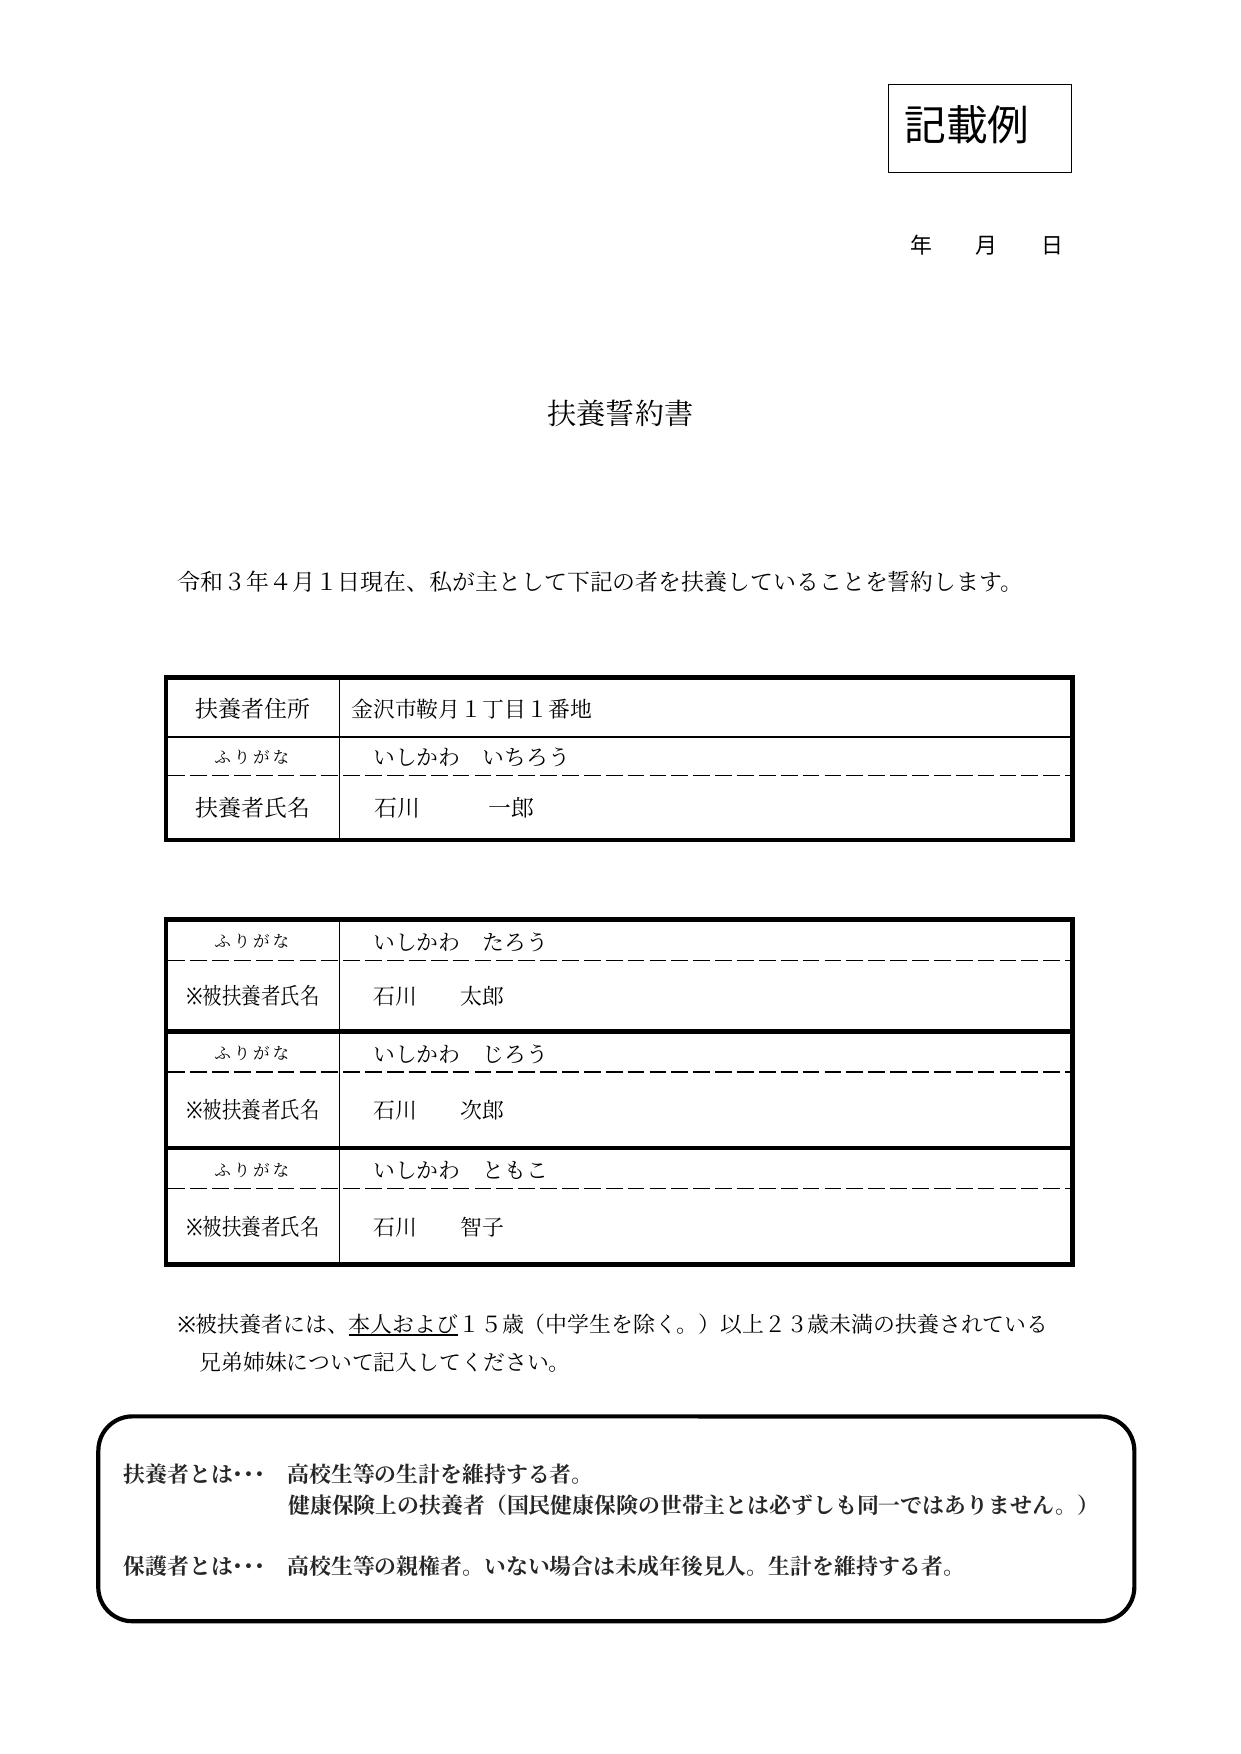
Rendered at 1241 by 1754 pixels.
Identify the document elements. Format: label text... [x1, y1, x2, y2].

table_cell いしかわ じろう [340, 1034, 1070, 1071]
table_header 扶養者住所 [168, 680, 339, 736]
table_cell いしかわ ともこ [340, 1150, 1070, 1188]
text 兄弟姉妹について記入してください。 [177, 1342, 1063, 1379]
table_cell ※被扶養者氏名 [168, 1188, 339, 1262]
table_header いしかわ たろう [340, 922, 1070, 959]
table_header ふりがな [168, 922, 339, 959]
table_cell ※被扶養者氏名 [168, 1071, 339, 1146]
table_cell いしかわ いちろう [340, 738, 1070, 775]
text 年 月 日 [177, 225, 1063, 262]
text ※被扶養者には、本人および１５歳（中学生を除く。）以上２３歳未満の扶養されている [177, 1304, 1063, 1342]
table_cell ※被扶養者氏名 [168, 960, 339, 1029]
table_cell 石川 太郎 [340, 960, 1070, 1029]
table_header 金沢市鞍月１丁目１番地 [340, 680, 1070, 736]
table_cell ふりがな [168, 738, 339, 775]
text 令和３年４月１日現在、私が主として下記の者を扶養していることを誓約します。 [177, 562, 1063, 600]
text 扶養誓約書 [177, 375, 1063, 450]
table_cell 石川 智子 [340, 1188, 1070, 1262]
table_cell 石川 次郎 [340, 1071, 1070, 1146]
table_cell ふりがな [168, 1034, 339, 1071]
table_cell 扶養者氏名 [168, 775, 339, 838]
table_cell ふりがな [168, 1150, 339, 1188]
table_cell 石川 一郎 [340, 775, 1070, 838]
